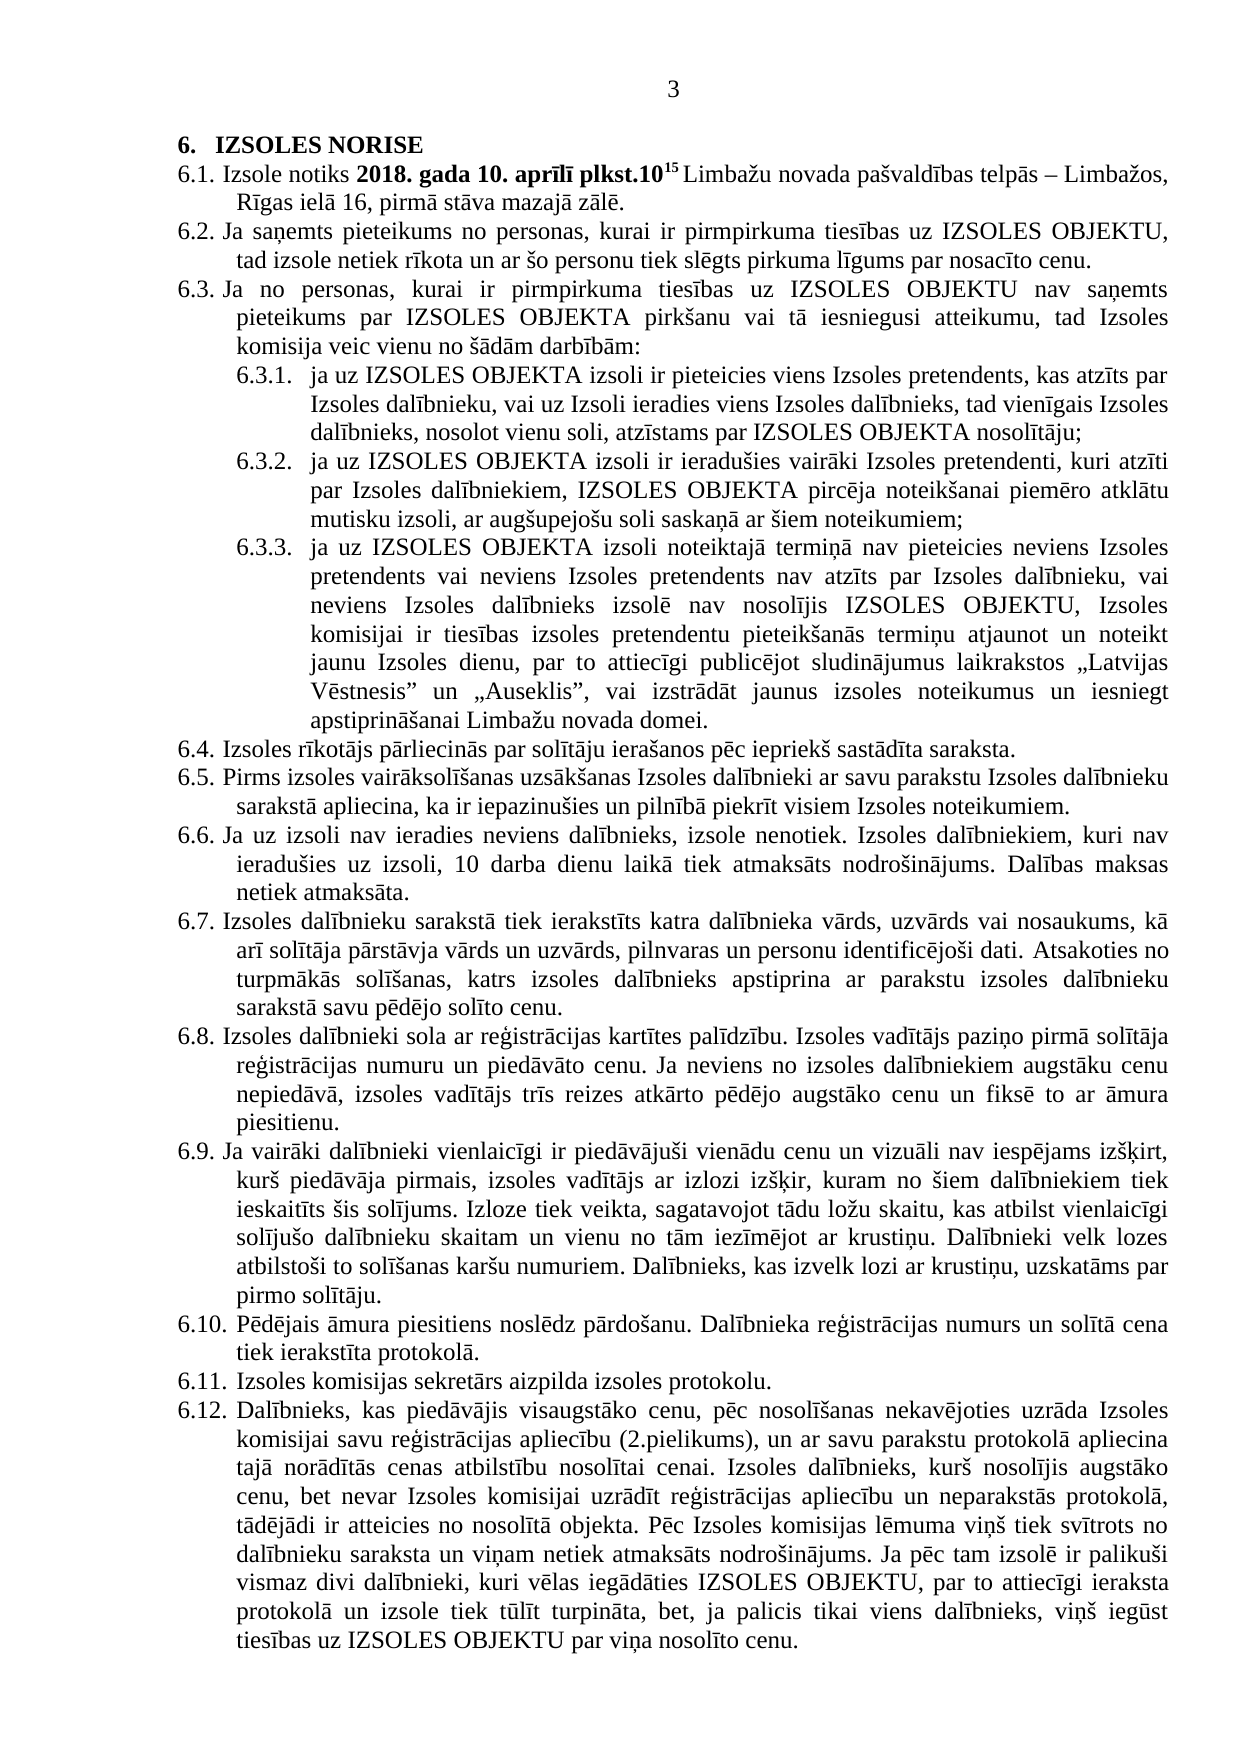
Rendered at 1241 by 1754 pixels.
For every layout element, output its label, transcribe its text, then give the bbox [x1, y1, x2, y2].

list Ja uz izsoli nav ieradies neviens dalībnieks, izsole nenotiek. Izsoles dalībniekiem, kuri nav ieradušies uz izsoli, 10 darba dienu laikā tiek atmaksāts nodrošinājums. Dalības maksas netiek atmaksāta. [177, 820, 1169, 906]
list Izsole notiks 2018. gada 10. aprīlī plkst.1015 Limbažu novada pašvaldības telpās – Limbažos, Rīgas ielā 16, pirmā stāva mazajā zālē. [177, 159, 1169, 216]
list Ja vairāki dalībnieki vienlaicīgi ir piedāvājuši vienādu cenu un vizuāli nav iespējams izšķirt, kurš piedāvāja pirmais, izsoles vadītājs ar izlozi izšķir, kuram no šiem dalībniekiem tiek ieskaitīts šis solījums. Izloze tiek veikta, sagatavojot tādu ložu skaitu, kas atbilst vienlaicīgi solījušo dalībnieku skaitam un vienu no tām iezīmējot ar krustiņu. Dalībnieki velk lozes atbilstoši to solīšanas karšu numuriem. Dalībnieks, kas izvelk lozi ar krustiņu, uzskatāms par pirmo solītāju. [177, 1136, 1169, 1309]
list Izsoles rīkotājs pārliecinās par solītāju ierašanos pēc iepriekš sastādīta saraksta. [177, 734, 1169, 762]
list Pirms izsoles vairāksolīšanas uzsākšanas Izsoles dalībnieki ar savu parakstu Izsoles dalībnieku sarakstā apliecina, ka ir iepazinušies un pilnībā piekrīt visiem Izsoles noteikumiem. [177, 762, 1169, 820]
list Pēdējais āmura piesitiens noslēdz pārdošanu. Dalībnieka reģistrācijas numurs un solītā cena tiek ierakstīta protokolā. [177, 1309, 1169, 1366]
list Izsoles dalībnieki sola ar reģistrācijas kartītes palīdzību. Izsoles vadītājs paziņo pirmā solītāja reģistrācijas numuru un piedāvāto cenu. Ja neviens no izsoles dalībniekiem augstāku cenu nepiedāvā, izsoles vadītājs trīs reizes atkārto pēdējo augstāko cenu un fiksē to ar āmura piesitienu. [177, 1021, 1169, 1136]
list Ja no personas, kurai ir pirmpirkuma tiesības uz IZSOLES OBJEKTU nav saņemts pieteikums par IZSOLES OBJEKTA pirkšanu vai tā iesniegusi atteikumu, tad Izsoles komisija veic vienu no šādām darbībām: [177, 274, 1169, 360]
list Dalībnieks, kas piedāvājis visaugstāko cenu, pēc nosolīšanas nekavējoties uzrāda Izsoles komisijai savu reģistrācijas apliecību (2.pielikums), un ar savu parakstu protokolā apliecina tajā norādītās cenas atbilstību nosolītai cenai. Izsoles dalībnieks, kurš nosolījis augstāko cenu, bet nevar Izsoles komisijai uzrādīt reģistrācijas apliecību un neparakstās protokolā, tādējādi ir atteicies no nosolītā objekta. Pēc Izsoles komisijas lēmuma viņš tiek svītrots no dalībnieku saraksta un viņam netiek atmaksāts nodrošinājums. Ja pēc tam izsolē ir palikuši vismaz divi dalībnieki, kuri vēlas iegādāties izsoles objektu, par to attiecīgi ieraksta protokolā un izsole tiek tūlīt turpināta, bet, ja palicis tikai viens dalībnieks, viņš iegūst tiesības uz izsoles objektu par viņa nosolīto cenu. [177, 1395, 1169, 1654]
list Izsoles komisijas sekretārs aizpilda izsoles protokolu. [177, 1366, 1169, 1395]
list ja uz IZSOLES OBJEKTA izsoli ir pieteicies viens Izsoles pretendents, kas atzīts par Izsoles dalībnieku, vai uz Izsoli ieradies viens Izsoles dalībnieks, tad vienīgais Izsoles dalībnieks, nosolot vienu soli, atzīstams par IZSOLES OBJEKTA nosolītāju; [236, 360, 1169, 446]
list Ja saņemts pieteikums no personas, kurai ir pirmpirkuma tiesības uz IZSOLES OBJEKTU, tad izsole netiek rīkota un ar šo personu tiek slēgts pirkuma līgums par nosacīto cenu. [177, 216, 1169, 274]
list ja uz IZSOLES OBJEKTA izsoli noteiktajā termiņā nav pieteicies neviens Izsoles pretendents vai neviens Izsoles pretendents nav atzīts par Izsoles dalībnieku, vai neviens Izsoles dalībnieks izsolē nav nosolījis IZSOLES OBJEKTU, Izsoles komisijai ir tiesības izsoles pretendentu pieteikšanās termiņu atjaunot un noteikt jaunu Izsoles dienu, par to attiecīgi publicējot sludinājumus laikrakstos „Latvijas Vēstnesis” un „Auseklis”, vai izstrādāt jaunus izsoles noteikumus un iesniegt apstiprināšanai Limbažu novada domei. [236, 532, 1169, 734]
list Izsoles dalībnieku sarakstā tiek ierakstīts katra dalībnieka vārds, uzvārds vai nosaukums, kā arī solītāja pārstāvja vārds un uzvārds, pilnvaras un personu identificējoši dati. Atsakoties no turpmākās solīšanas, katrs izsoles dalībnieks apstiprina ar parakstu izsoles dalībnieku sarakstā savu pēdējo solīto cenu. [177, 906, 1169, 1021]
list IZSOLES NORISE [177, 130, 1169, 159]
list ja uz IZSOLES OBJEKTA izsoli ir ieradušies vairāki Izsoles pretendenti, kuri atzīti par Izsoles dalībniekiem, IZSOLES OBJEKTA pircēja noteikšanai piemēro atklātu mutisku izsoli, ar augšupejošu soli saskaņā ar šiem noteikumiem; [236, 446, 1169, 532]
